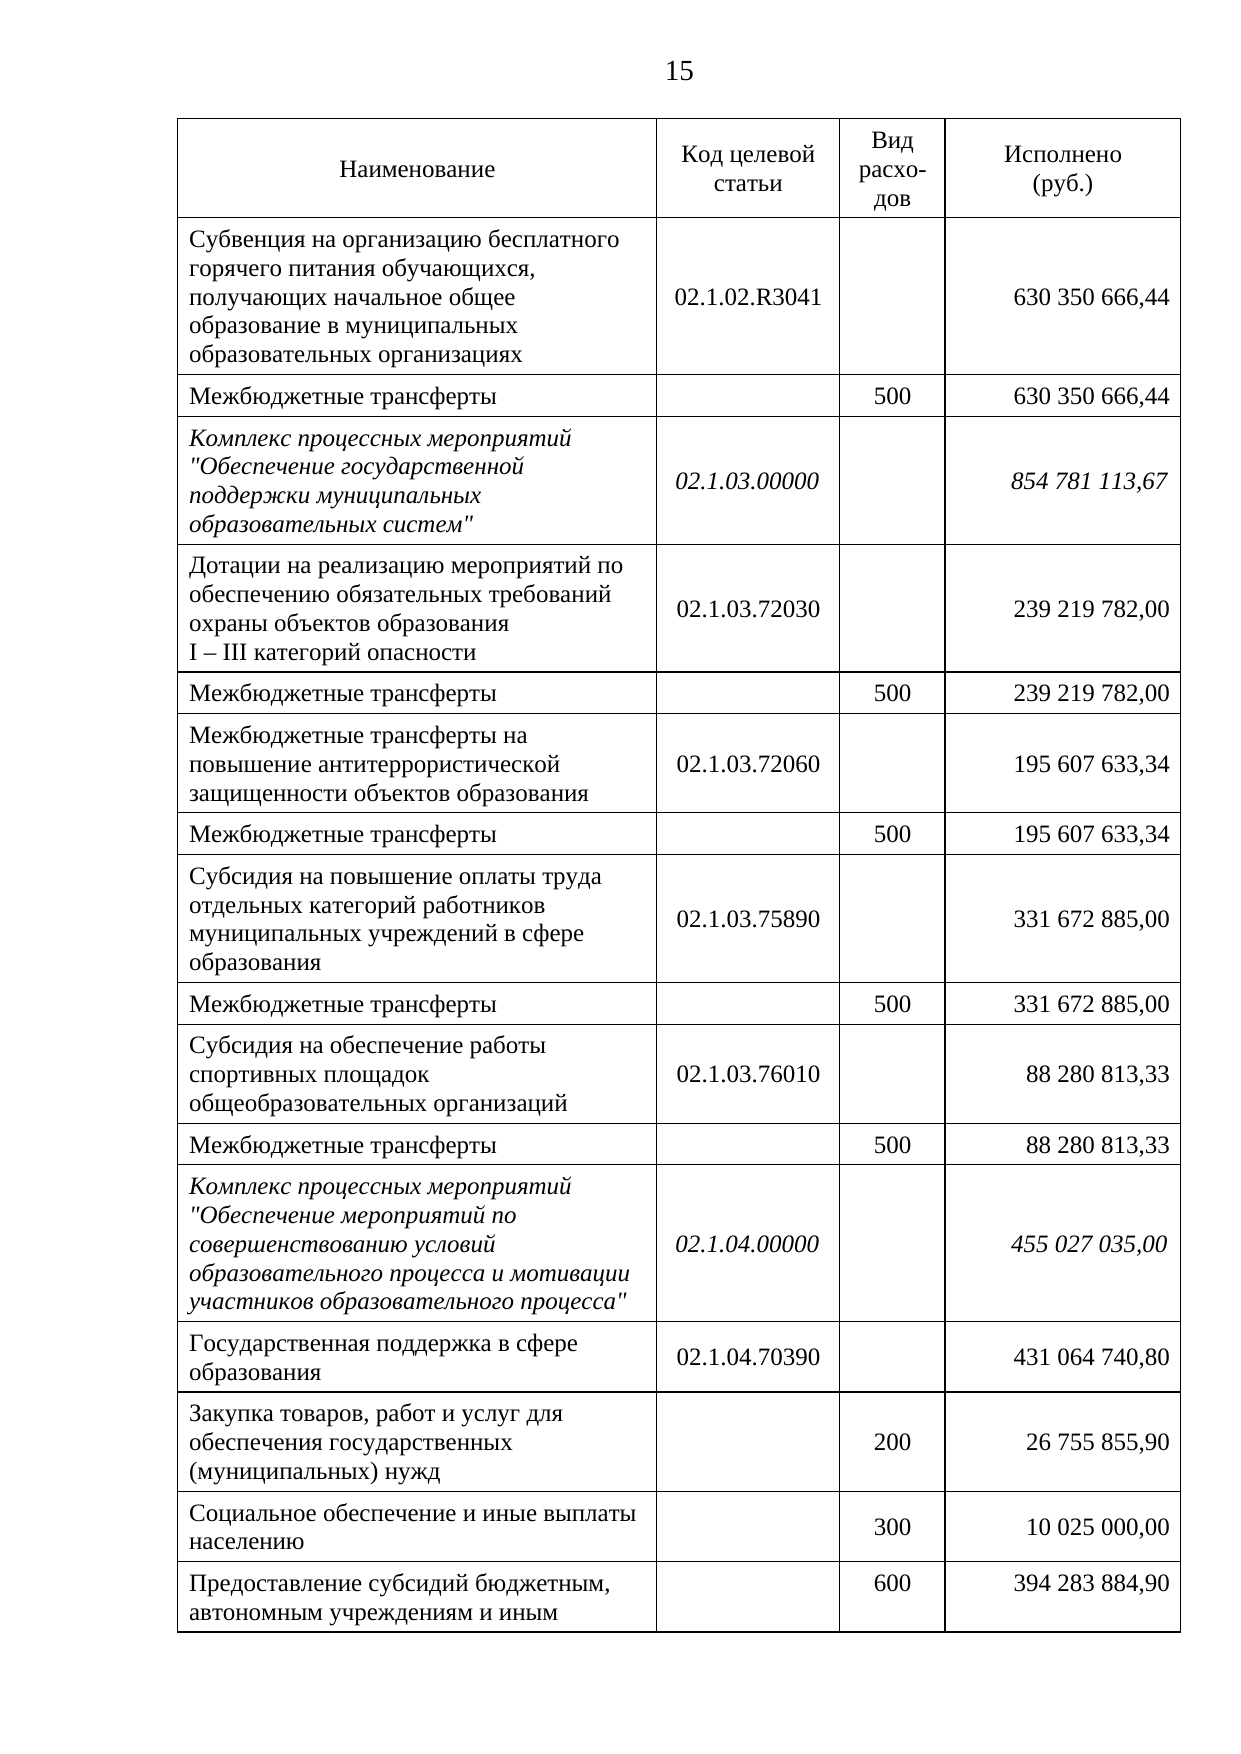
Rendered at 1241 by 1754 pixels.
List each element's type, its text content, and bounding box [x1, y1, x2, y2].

table_cell 239 219 782,00 [946, 545, 1180, 671]
table_cell 88 280 813,33 [946, 1025, 1180, 1123]
table_header Вид расхо-дов [840, 119, 944, 217]
table_cell 500 [840, 1124, 944, 1164]
table_cell [657, 1562, 839, 1631]
table_cell 500 [840, 813, 944, 854]
table_cell [657, 673, 839, 713]
table_cell [657, 375, 839, 416]
table_cell 300 [840, 1492, 944, 1561]
table_cell 88 280 813,33 [946, 1124, 1180, 1164]
table_cell 455 027 035,00 [946, 1165, 1180, 1321]
table_cell 02.1.03.76010 [657, 1025, 839, 1123]
table_cell [840, 1165, 944, 1321]
table_cell [657, 1393, 839, 1491]
table_cell Государственная поддержка в сфере образования [178, 1322, 656, 1391]
table_cell 195 607 633,34 [946, 813, 1180, 854]
table_cell 854 781 113,67 [946, 417, 1180, 543]
table_cell 630 350 666,44 [946, 218, 1180, 374]
table_cell 331 672 885,00 [946, 983, 1180, 1023]
table_cell [840, 1025, 944, 1123]
table_cell [657, 813, 839, 854]
table_cell Межбюджетные трансферты [178, 983, 656, 1023]
table_cell 02.1.04.70390 [657, 1322, 839, 1391]
table_cell Межбюджетные трансферты [178, 1124, 656, 1164]
table_cell 02.1.03.72030 [657, 545, 839, 671]
table_cell Комплекс процессных мероприятий "Обеспечение государственной поддержки муниципальных образовательных систем" [178, 417, 656, 543]
table_cell [657, 1492, 839, 1561]
table_cell 331 672 885,00 [946, 855, 1180, 982]
table_cell [840, 218, 944, 374]
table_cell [178, 1562, 656, 1631]
table_cell 02.1.02.R3041 [657, 218, 839, 374]
table_cell Субвенция на организацию бесплатного горячего питания обучающихся, получающих начальное общее образование в муниципальных образовательных организациях [178, 218, 656, 374]
table_cell [840, 1322, 944, 1391]
table_cell 02.1.03.75890 [657, 855, 839, 982]
table_cell Межбюджетные трансферты на повышение антитеррористической защищенности объектов образования [178, 714, 656, 812]
table_cell Межбюджетные трансферты [178, 813, 656, 854]
table_cell [840, 714, 944, 812]
table_cell Закупка товаров, работ и услуг для обеспечения государственных (муниципальных) нужд [178, 1393, 656, 1491]
table_cell 394 283 884,90 [946, 1562, 1180, 1631]
table_cell 630 350 666,44 [946, 375, 1180, 416]
table_cell 500 [840, 673, 944, 713]
table_cell 02.1.03.00000 [657, 417, 839, 543]
table_cell [657, 1124, 839, 1164]
table_cell 431 064 740,80 [946, 1322, 1180, 1391]
table_cell Социальное обеспечение и иные выплаты населению [178, 1492, 656, 1561]
table_cell 02.1.04.00000 [657, 1165, 839, 1321]
table_cell 239 219 782,00 [946, 673, 1180, 713]
table_cell 02.1.03.72060 [657, 714, 839, 812]
table_cell 26 755 855,90 [946, 1393, 1180, 1491]
table_header Исполнено (руб.) [946, 119, 1180, 217]
table_cell Субсидия на повышение оплаты труда отдельных категорий работников муниципальных учреждений в сфере образования [178, 855, 656, 982]
table_cell 200 [840, 1393, 944, 1491]
table_cell Комплекс процессных мероприятий "Обеспечение мероприятий по совершенствованию условий образовательного процесса и мотивации участников образовательного процесса" [178, 1165, 656, 1321]
table_cell 600 [840, 1562, 944, 1631]
table_cell [840, 417, 944, 543]
table_cell Межбюджетные трансферты [178, 375, 656, 416]
table_cell Межбюджетные трансферты [178, 673, 656, 713]
table_cell 500 [840, 983, 944, 1023]
table_cell 195 607 633,34 [946, 714, 1180, 812]
table_cell [840, 855, 944, 982]
table_cell [657, 983, 839, 1023]
table_header Код целевой статьи [657, 119, 839, 217]
table_cell 10 025 000,00 [946, 1492, 1180, 1561]
table_cell Субсидия на обеспечение работы спортивных площадок общеобразовательных организаций [178, 1025, 656, 1123]
table_cell Дотации на реализацию мероприятий по обеспечению обязательных требований охраны объектов образования I – III категорий опасности [178, 545, 656, 671]
table_cell 500 [840, 375, 944, 416]
table_header Наименование [178, 119, 656, 217]
table_cell [840, 545, 944, 671]
